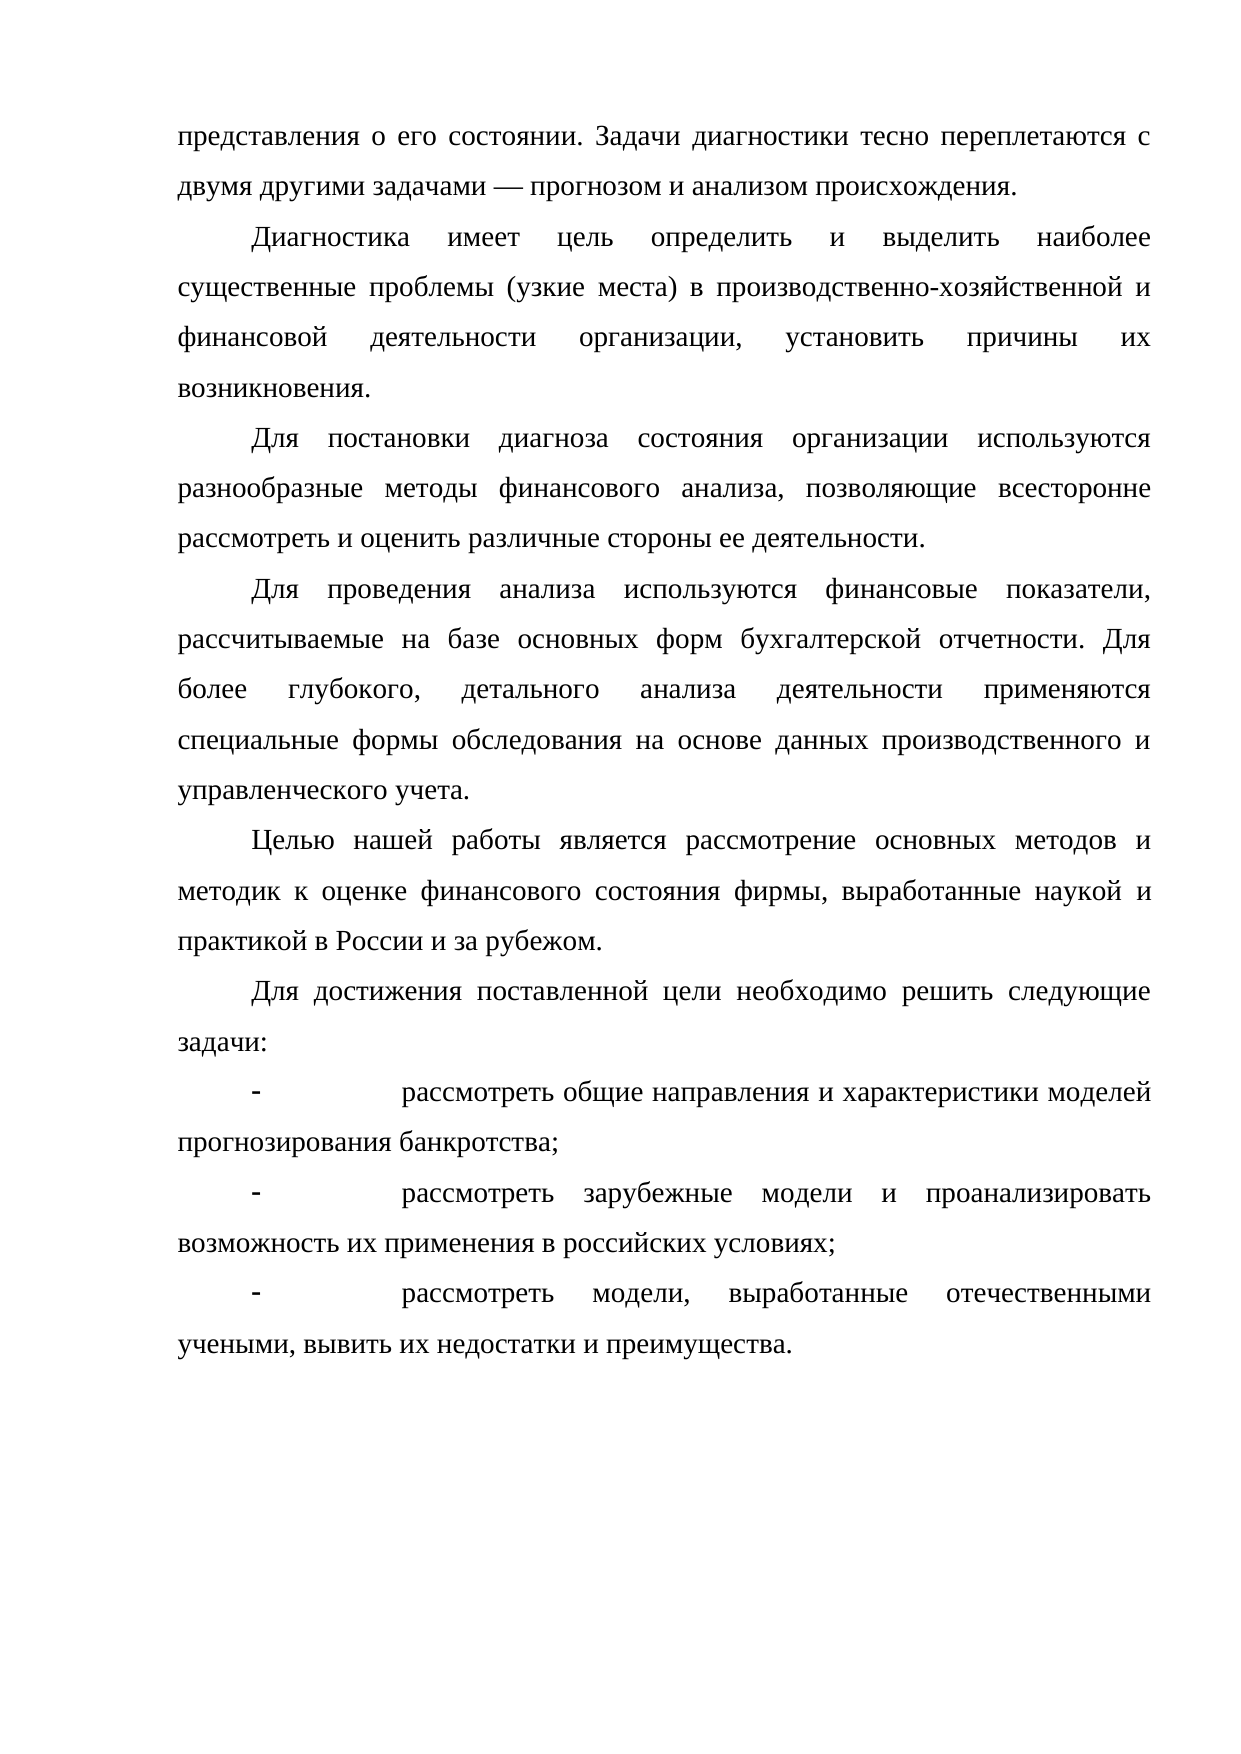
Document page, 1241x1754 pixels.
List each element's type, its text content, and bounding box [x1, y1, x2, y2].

list рассмотреть модели, выработанные отечественными учеными, вывить их недостатки и преимущества. [177, 1276, 1152, 1359]
text Целью нашей работы является рассмотрение основных методов и методик к оценке финансового состояния фирмы, выработанные наукой и практикой в России и за рубежом. [177, 822, 1152, 957]
text Диагностика имеет цель определить и выделить наиболее существенные проблемы (узкие места) в производственно-хозяйственной и финансовой деятельности организации, установить причины их возникновения. [177, 219, 1152, 403]
text Для постановки диагноза состояния организации используются разнообразные методы финансового анализа, позволяющие всесторонне рассмотреть и оценить различные стороны ее деятельности. [177, 420, 1152, 554]
text Для достижения поставленной цели необходимо решить следующие задачи: [177, 973, 1152, 1057]
list рассмотреть общие направления и характеристики моделей прогнозирования банкротства; [177, 1074, 1152, 1158]
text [177, 118, 1152, 202]
list рассмотреть зарубежные модели и проанализировать возможность их применения в российских условиях; [177, 1175, 1152, 1259]
text Для проведения анализа используются финансовые показатели, рассчитываемые на базе основных форм бухгалтерской отчетности. Для более глубокого, детального анализа деятельности применяются специальные формы обследования на основе данных производственного и управленческого учета. [177, 571, 1152, 806]
